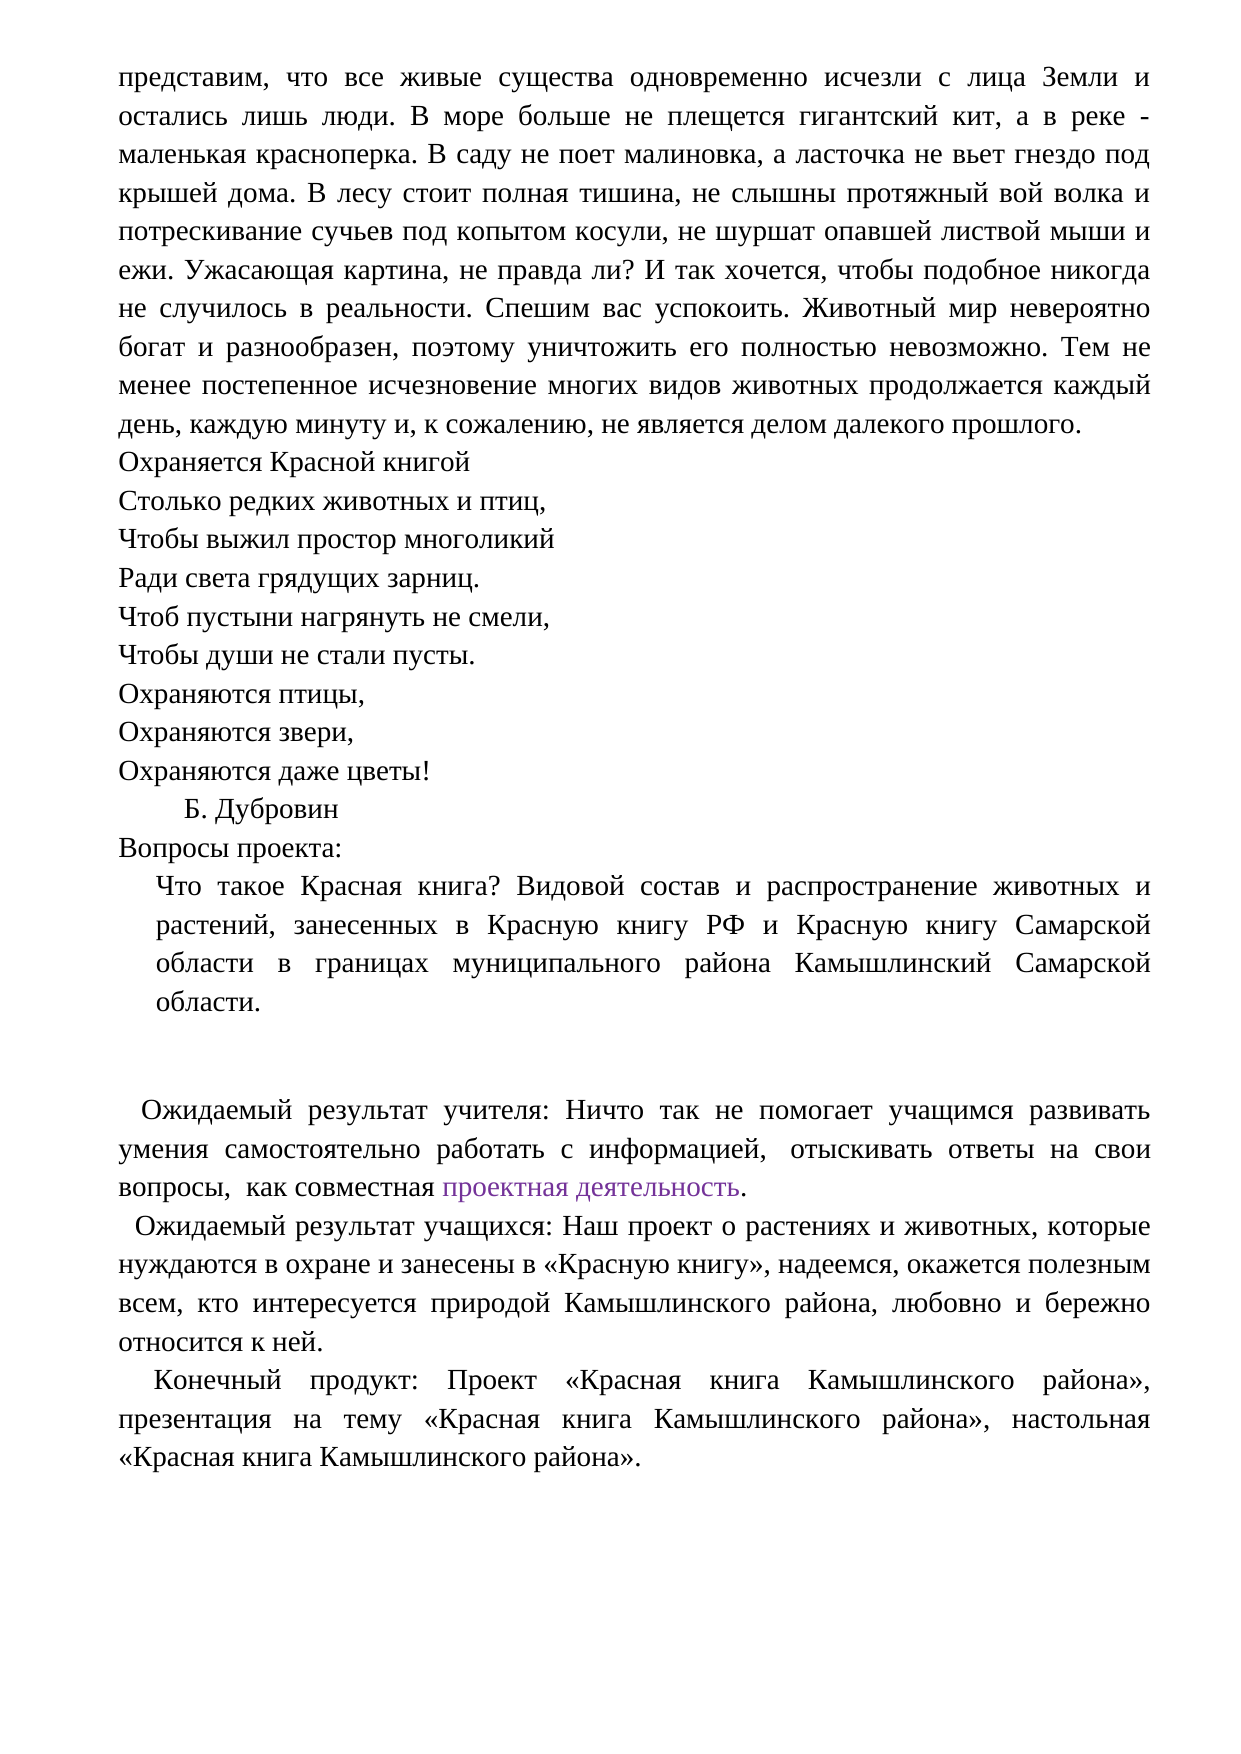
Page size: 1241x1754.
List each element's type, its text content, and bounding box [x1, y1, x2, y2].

text Конечный продукт: Проект «Красная книга Камышлинского района», презентация на тему «Красная книга Камышлинского района», настольная «Красная книга Камышлинского района». [118, 1362, 1152, 1473]
text Ожидаемый результат учителя: Ничто так не помогает учащимся развивать умения самостоятельно работать с информацией, отыскивать ответы на свои вопросы, как совместная проектная деятельность. [118, 1092, 1152, 1203]
text Чтобы души не стали пусты. [118, 637, 1152, 671]
text Ради света грядущих зарниц. [118, 560, 1152, 594]
text Чтоб пустыни нагрянуть не смели, [118, 599, 1152, 632]
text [118, 59, 1152, 439]
text Чтобы выжил простор многоликий [118, 522, 1152, 555]
text Ожидаемый результат учащихся: Наш проект о растениях и животных, которые нуждаются в охране и занесены в «Красную книгу», надеемся, окажется полезным всем, кто интересуется природой Камышлинского района, любовно и бережно относится к ней. [118, 1208, 1152, 1357]
text Охраняются звери, [118, 714, 1152, 748]
text Вопросы проекта: [118, 830, 1152, 863]
text Охраняются птицы, [118, 676, 1152, 709]
text Охраняются даже цветы! [118, 753, 1152, 786]
text Что такое Красная книга? Видовой состав и распространение животных и растений, занесенных в Красную книгу РФ и Красную книгу Самарской области в границах муниципального района Камышлинский Самарской области. [156, 868, 1152, 1018]
text Б. Дубровин [118, 791, 1152, 825]
text Охраняется Красной книгой [118, 444, 1152, 478]
text Столько редких животных и птиц, [118, 483, 1152, 517]
